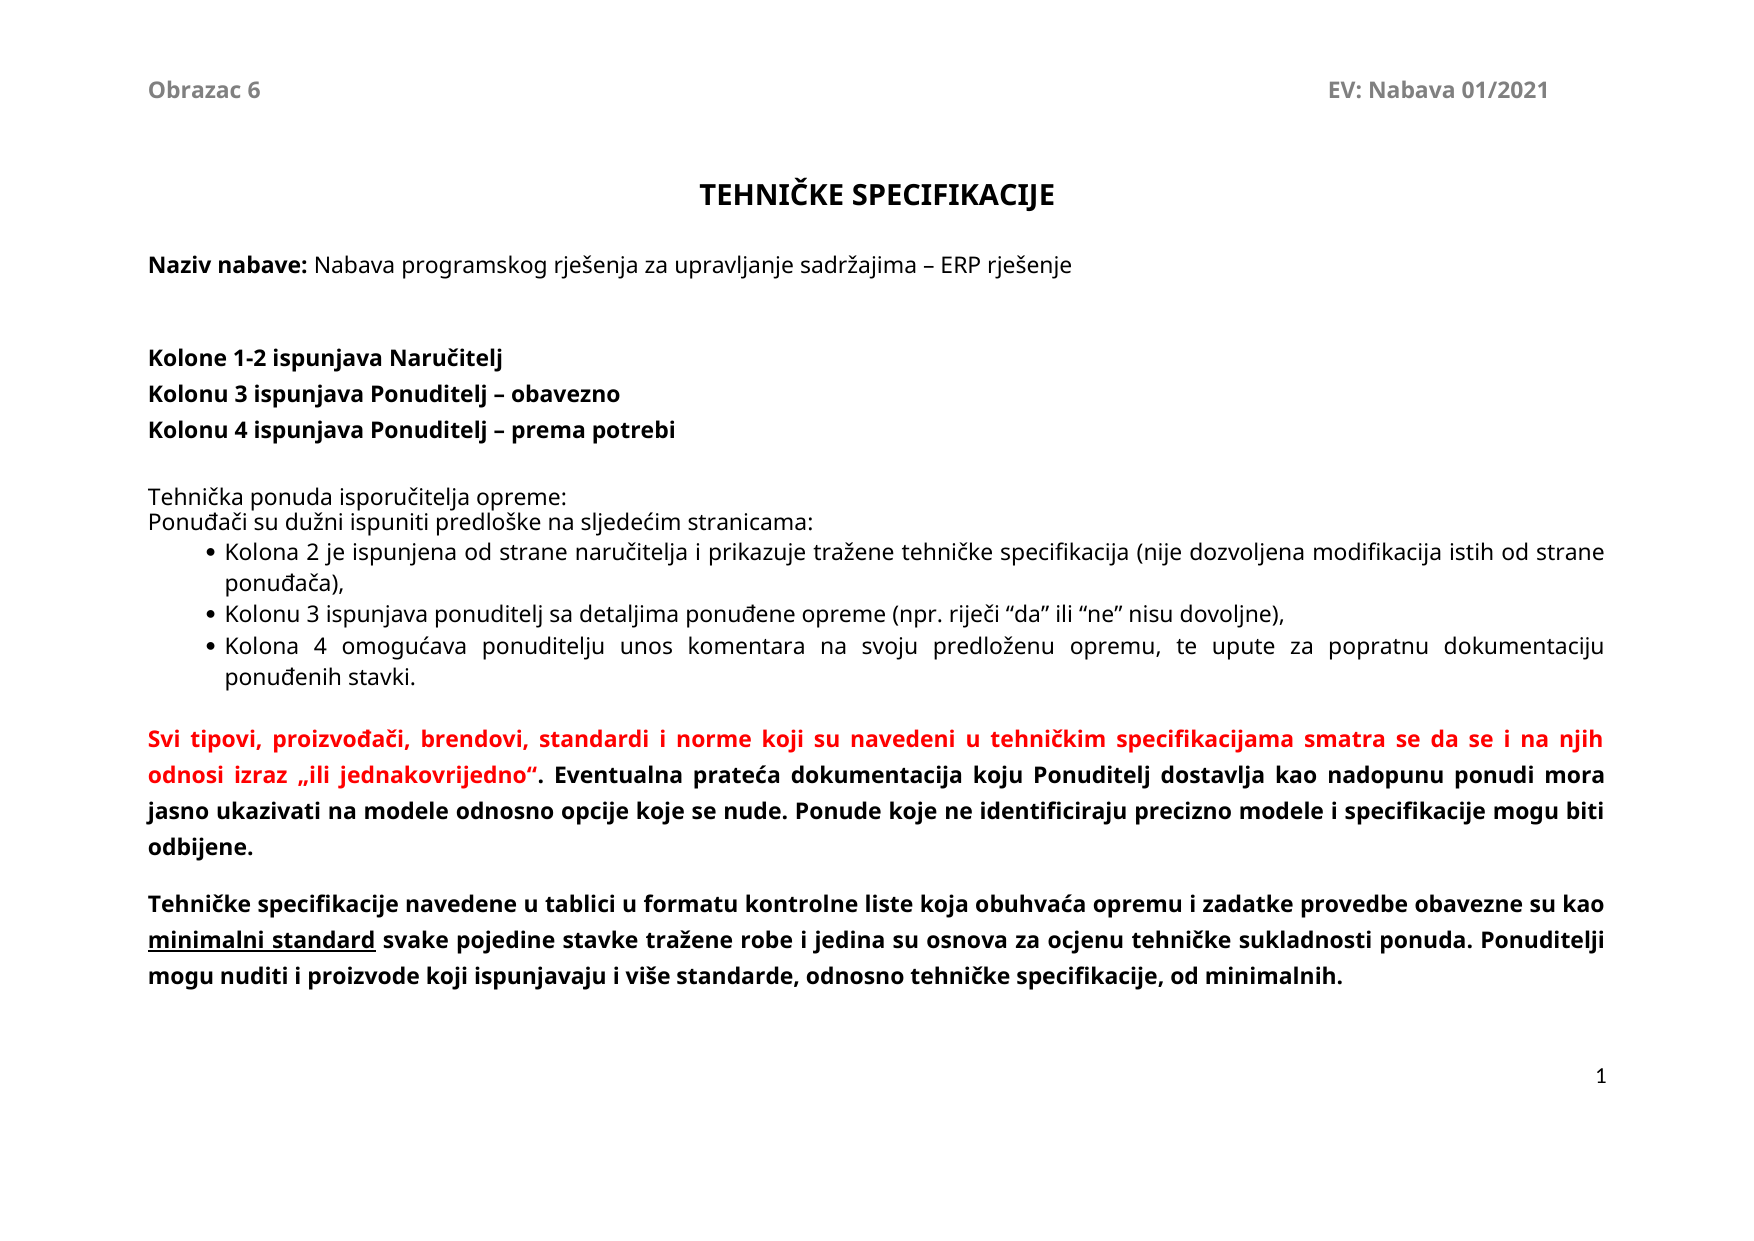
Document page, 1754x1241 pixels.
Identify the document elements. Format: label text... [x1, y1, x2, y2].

text Ponuđači su dužni ispuniti predloške na sljedećim stranicama: [148, 511, 1606, 536]
list Kolona 4 omogućava ponuditelju unos komentara na svoju predloženu opremu, te upute za popratnu dokumentaciju ponuđenih stavki. [207, 629, 1606, 692]
text Naziv nabave: Nabava programskog rješenja za upravljanje sadržajima – ERP rješenje [148, 249, 1606, 281]
text Kolonu 3 ispunjava Ponuditelj – obavezno [148, 378, 1606, 409]
list Kolonu 3 ispunjava ponuditelj sa detaljima ponuđene opreme (npr. riječi “da” ili “ne” nisu dovoljne), [207, 598, 1606, 629]
text TEHNIČKE SPECIFIKACIJE [148, 174, 1606, 213]
text Kolonu 4 ispunjava Ponuditelj – prema potrebi [148, 414, 1606, 445]
text Kolone 1-2 ispunjava Naručitelj [148, 342, 1606, 373]
text Tehnička ponuda isporučitelja opreme: [148, 486, 1606, 511]
text Svi tipovi, proizvođači, brendovi, standardi i norme koji su navedeni u tehničkim specifikacijama smatra se da se i na njih odnosi izraz „ili jednakovrijedno“. Eventualna prateća dokumentacija koju Ponuditelj dostavlja kao nadopunu ponudi mora jasno ukazivati na modele odnosno opcije koje se nude. Ponude koje ne identificiraju precizno modele i specifikacije mogu biti odbijene. [148, 723, 1606, 862]
text Tehničke specifikacije navedene u tablici u formatu kontrolne liste koja obuhvaća opremu i zadatke provedbe obavezne su kao minimalni standard svake pojedine stavke tražene robe i jedina su osnova za ocjenu tehničke sukladnosti ponuda. Ponuditelji mogu nuditi i proizvode koji ispunjavaju i više standarde, odnosno tehničke specifikacije, od minimalnih. [148, 888, 1606, 991]
list Kolona 2 je ispunjena od strane naručitelja i prikazuje tražene tehničke specifikacija (nije dozvoljena modifikacija istih od strane ponuđača), [207, 536, 1606, 598]
